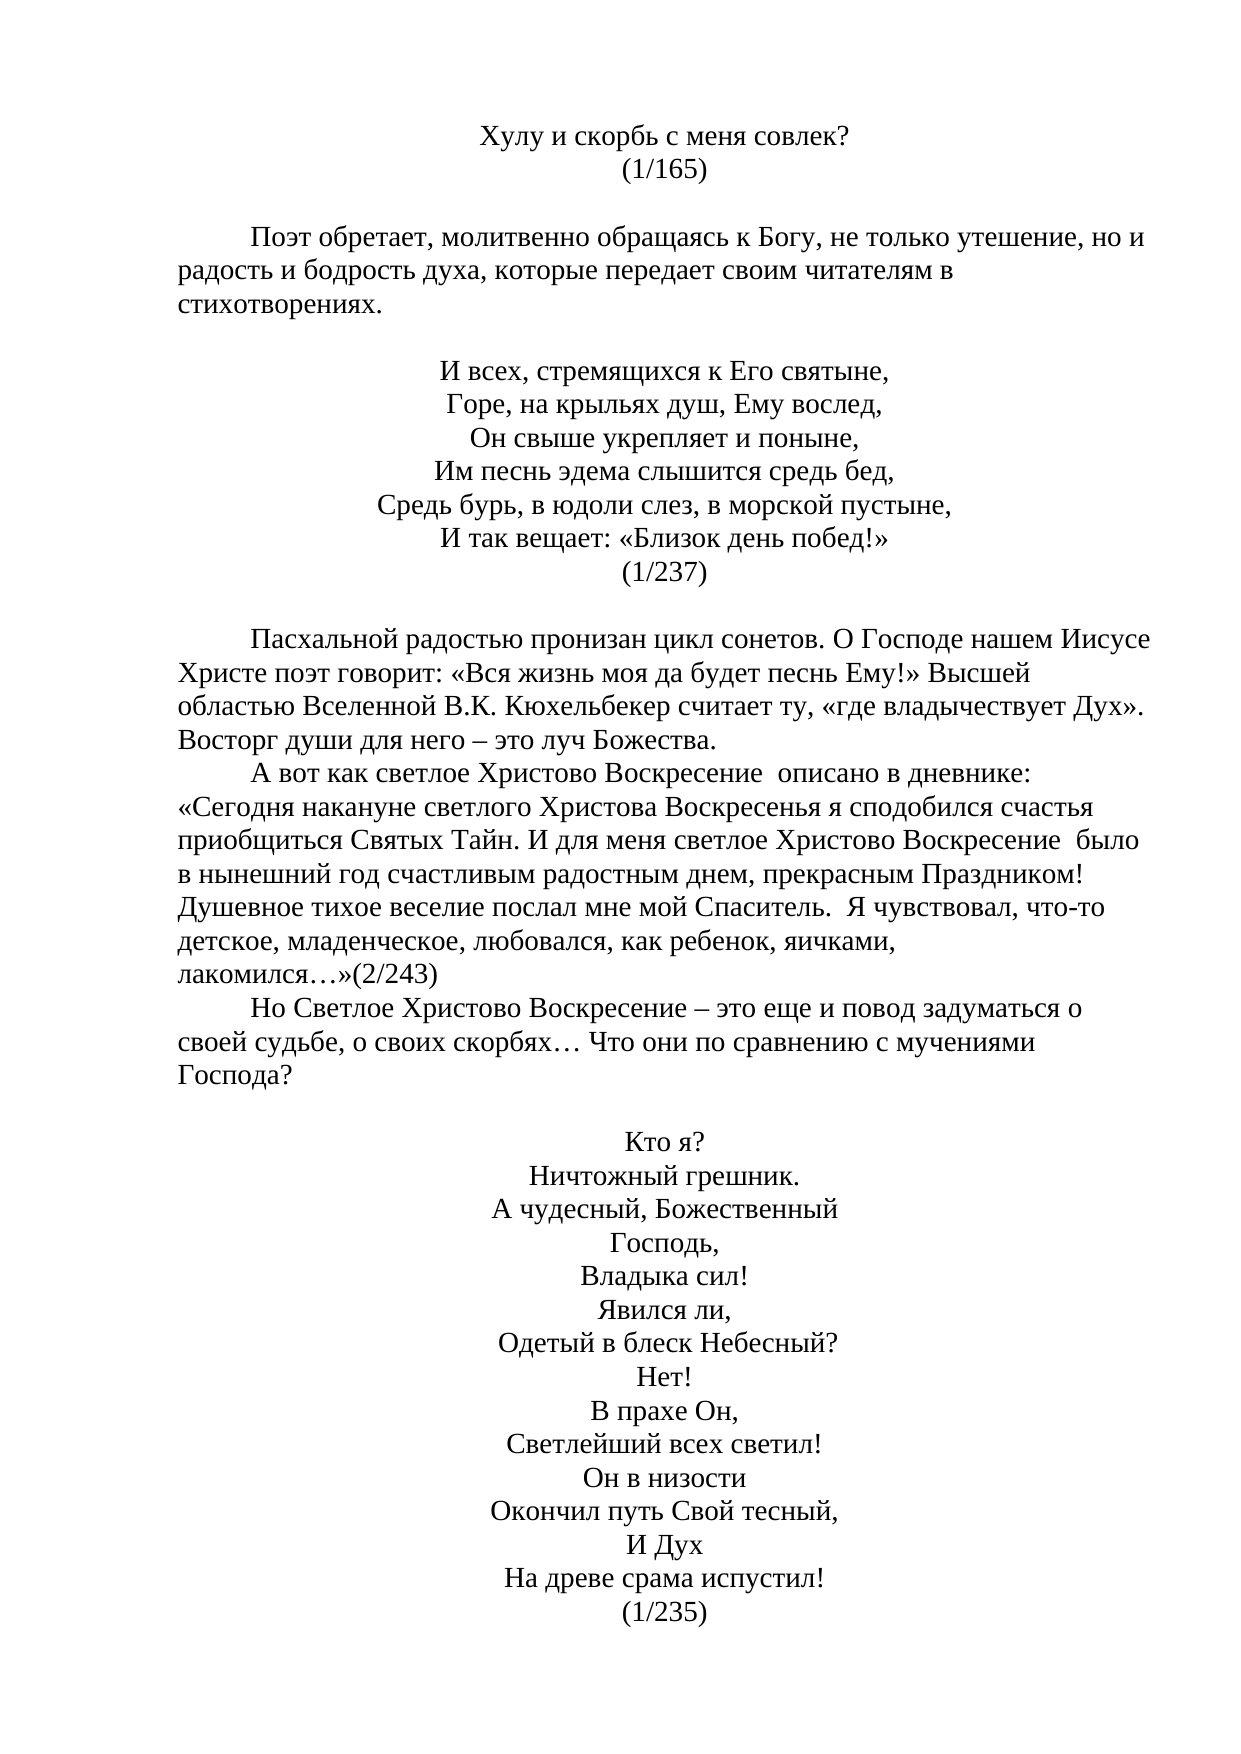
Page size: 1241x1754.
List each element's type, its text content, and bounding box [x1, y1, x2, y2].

text А вот как светлое Христово Воскресение описано в дневнике: «Сегодня накануне светлого Христова Воскресенья я сподобился счастья приобщиться Святых Тайн. И для меня светлое Христово Воскресение было в нынешний год счастливым радостным днем, прекрасным Праздником! Душевное тихое веселие послал мне мой Спаситель. Я чувствовал, что-то детское, младенческое, любовался, как ребенок, яичками, лакомился…»(2/243) [177, 755, 1152, 990]
text Нет! [177, 1359, 1152, 1393]
text И всех, стремящихся к Его святыне, [177, 353, 1152, 386]
text Он в низости [177, 1460, 1152, 1493]
text Горе, на крыльях душ, Ему вослед, [177, 386, 1152, 420]
text Господь, [177, 1225, 1152, 1258]
text Кто я? [177, 1124, 1152, 1158]
text Им песнь эдема слышится средь бед, [177, 453, 1152, 487]
text Одетый в блеск Небесный? [177, 1326, 1152, 1359]
text Владыка сил! [177, 1258, 1152, 1292]
text Хулу и скорбь с меня совлек? [177, 118, 1152, 152]
text (1/235) [177, 1594, 1152, 1627]
text На древе срама испустил! [177, 1560, 1152, 1594]
text Светлейший всех светил! [177, 1426, 1152, 1460]
text Но Светлое Христово Воскресение – это еще и повод задуматься о своей судьбе, о своих скорбях… Что они по сравнению с мучениями Господа? [177, 990, 1152, 1091]
text (1/237) [177, 554, 1152, 588]
text В прахе Он, [177, 1393, 1152, 1426]
text Он свыше укрепляет и поныне, [177, 420, 1152, 453]
text А чудесный, Божественный [177, 1191, 1152, 1225]
text (1/165) [177, 152, 1152, 185]
text И Дух [177, 1527, 1152, 1560]
text Ничтожный грешник. [177, 1158, 1152, 1191]
text Явился ли, [177, 1292, 1152, 1326]
text Окончил путь Свой тесный, [177, 1493, 1152, 1527]
text Пасхальной радостью пронизан цикл сонетов. О Господе нашем Иисусе Христе поэт говорит: «Вся жизнь моя да будет песнь Ему!» Высшей областью Вселенной В.К. Кюхельбекер считает ту, «где владычествует Дух». Восторг души для него – это луч Божества. [177, 621, 1152, 755]
text Средь бурь, в юдоли слез, в морской пустыне, [177, 487, 1152, 521]
text И так вещает: «Близок день побед!» [177, 521, 1152, 554]
text Поэт обретает, молитвенно обращаясь к Богу, не только утешение, но и радость и бодрость духа, которые передает своим читателям в стихотворениях. [177, 219, 1152, 319]
